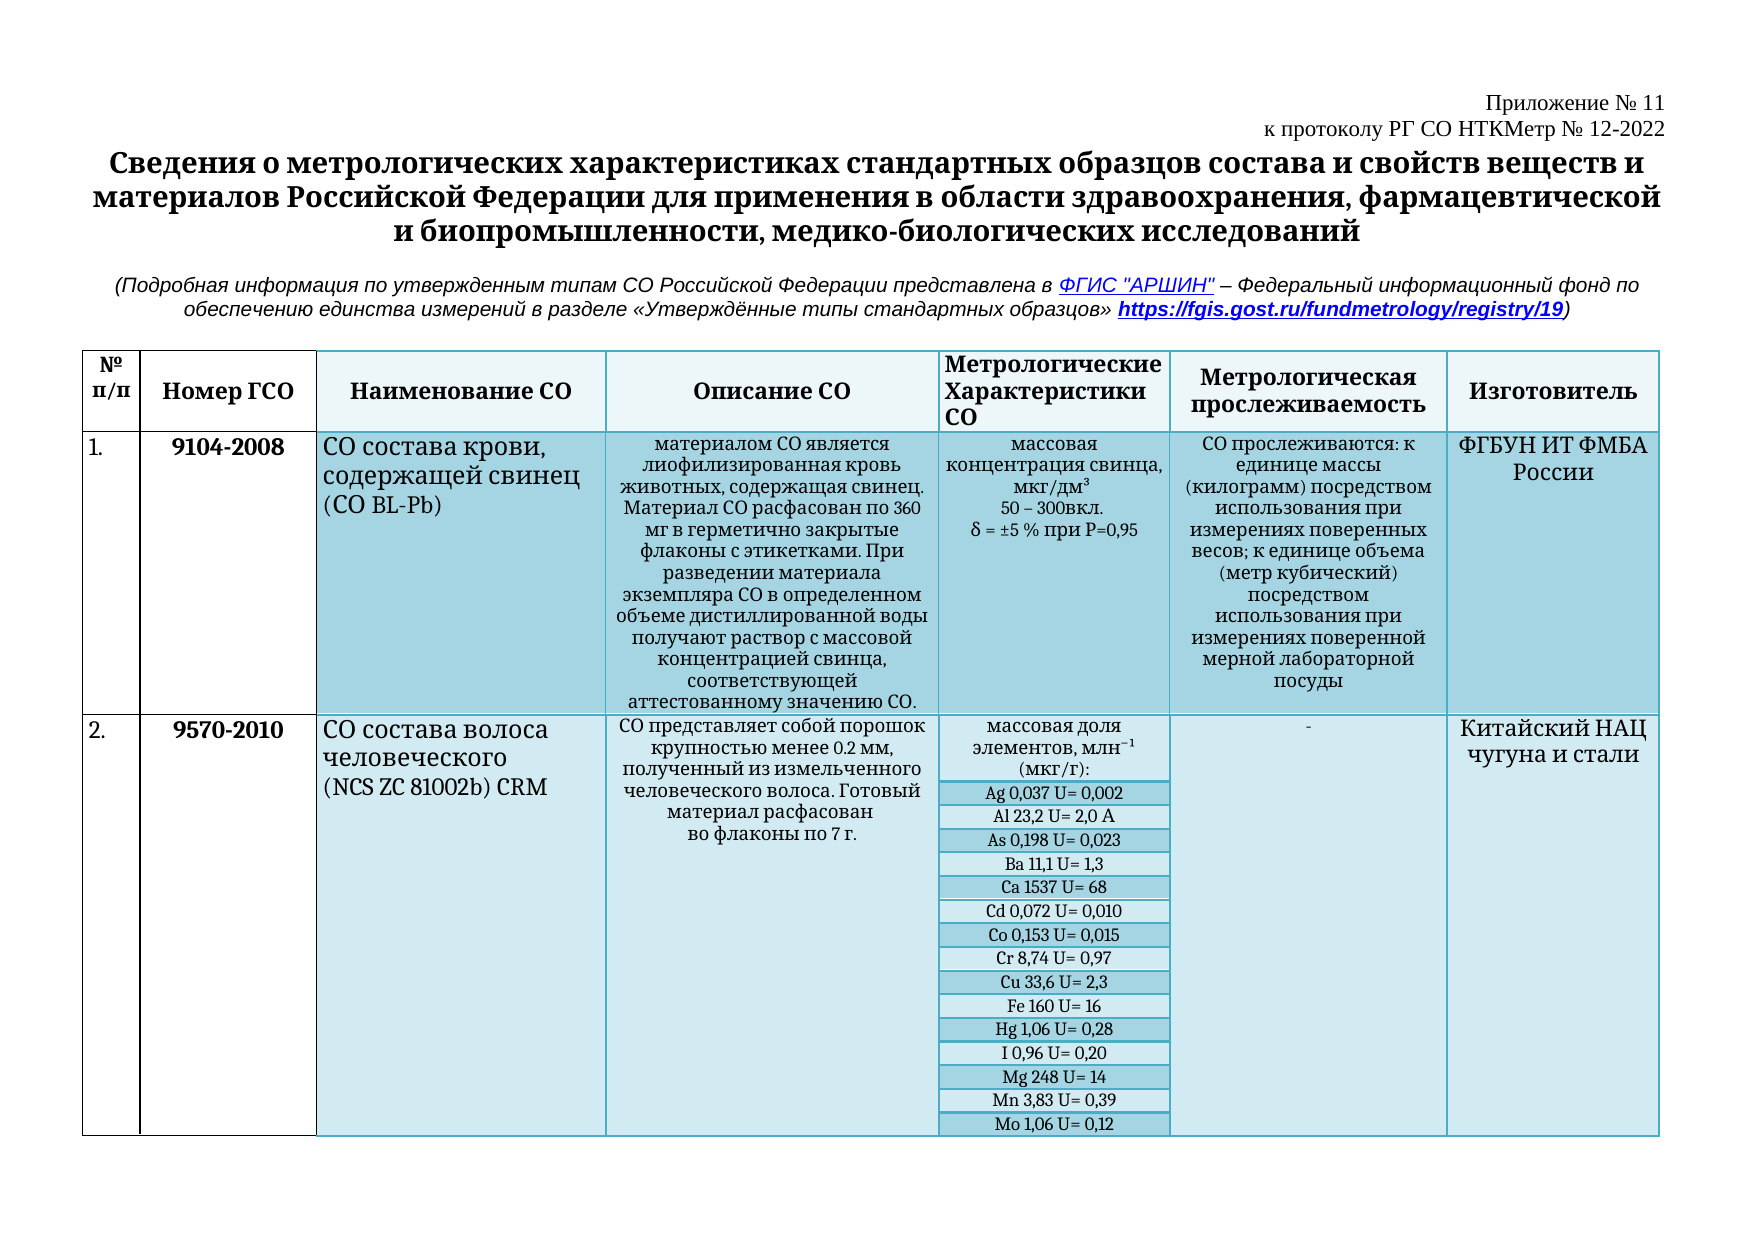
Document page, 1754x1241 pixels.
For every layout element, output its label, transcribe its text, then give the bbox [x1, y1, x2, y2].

table_cell СО состава волоса человеческого (NCS ZC 81002b) CRM [317, 716, 605, 1135]
table_cell СО представляет собой порошок крупностью менее 0.2 мм, полученный из измельченного человеческого волоса. Готовый материал расфасован во флаконы по 7 г. [607, 716, 938, 1135]
text (Подробная информация по утвержденным типам СО Российской Федерации представлена в ФГИС "АРШИН" – Федеральный информационный фонд по обеспечению единства измерений в разделе «Утверждённые типы стандартных образцов» https://fgis.gost.ru/fundmetrology/registry/19) [89, 273, 1665, 321]
table_cell ФГБУН ИТ ФМБА России [1448, 433, 1658, 713]
table_cell Ca 1537 U= 68 [940, 877, 1169, 898]
table_cell 9104-2008 [141, 432, 316, 713]
table_cell Ag 0,037 U= 0,002 [940, 783, 1169, 804]
table_cell массовая доля элементов, млн⁻¹ (мкг/г): [940, 716, 1169, 780]
table_cell I 0,96 U= 0,20 [940, 1043, 1169, 1064]
table_cell СО прослеживаются: к единице массы (килограмм) посредством использования при измерениях поверенных весов; к единице объема (метр кубический) посредством использования при измерениях поверенной мерной лабораторной посуды [1170, 433, 1446, 713]
table_cell [83, 715, 140, 1135]
table_cell Al 23,2 U= 2,0 А [940, 806, 1169, 828]
table_cell 9570-2010 [140, 715, 316, 1135]
table_header № п/п [83, 351, 139, 431]
table_cell материалом СО является лиофилизированная кровь животных, содержащая свинец. Материал СО расфасован по 360 мг в герметично закрытые флаконы с этикетками. При разведении материала экземпляра СО в определенном объеме дистиллированной воды получают раствор с массовой концентрацией свинца, соответствующей аттестованному значению СО. [606, 433, 938, 713]
table_cell As 0,198 U= 0,023 [940, 830, 1169, 851]
table_cell Cd 0,072 U= 0,010 [940, 901, 1169, 922]
table_cell Mo 1,06 U= 0,12 [940, 1114, 1169, 1135]
table_cell Mn 3,83 U= 0,39 [940, 1090, 1169, 1111]
table_cell Fe 160 U= 16 [940, 995, 1169, 1017]
table_header Описание СО [607, 352, 938, 431]
table_cell [83, 432, 139, 713]
table_header Метрологическая прослеживаемость [1171, 352, 1446, 431]
table_header Наименование СО [317, 352, 605, 431]
text Сведения о метрологических характеристиках стандартных образцов состава и свойств веществ и материалов Российской Федерации для применения в области здравоохранения, фармацевтической и биопромышленности, медико-биологических исследований [89, 148, 1665, 248]
table_cell СО состава крови, содержащей свинец (СО BL-Pb) [317, 433, 605, 713]
table_header Метрологические Характеристики СО [940, 352, 1169, 431]
table_cell Ba 11,1 U= 1,3 [940, 853, 1169, 875]
table_cell Co 0,153 U= 0,015 [940, 924, 1169, 946]
table_cell Mg 248 U= 14 [940, 1066, 1169, 1088]
table_cell Китайский НАЦ чугуна и стали [1448, 716, 1658, 1135]
table_cell Hg 1,06 U= 0,28 [940, 1019, 1169, 1040]
table_cell Cr 8,74 U= 0,97 [940, 948, 1169, 969]
table_header Изготовитель [1448, 352, 1658, 431]
table_cell - [1171, 716, 1446, 1135]
table_header Номер ГСО [141, 351, 316, 431]
table_cell Cu 33,6 U= 2,3 [940, 972, 1169, 993]
table_cell массовая концентрация свинца, мкг/дм³ 50 – 300вкл. δ = ±5 % при Р=0,95 [939, 433, 1169, 713]
